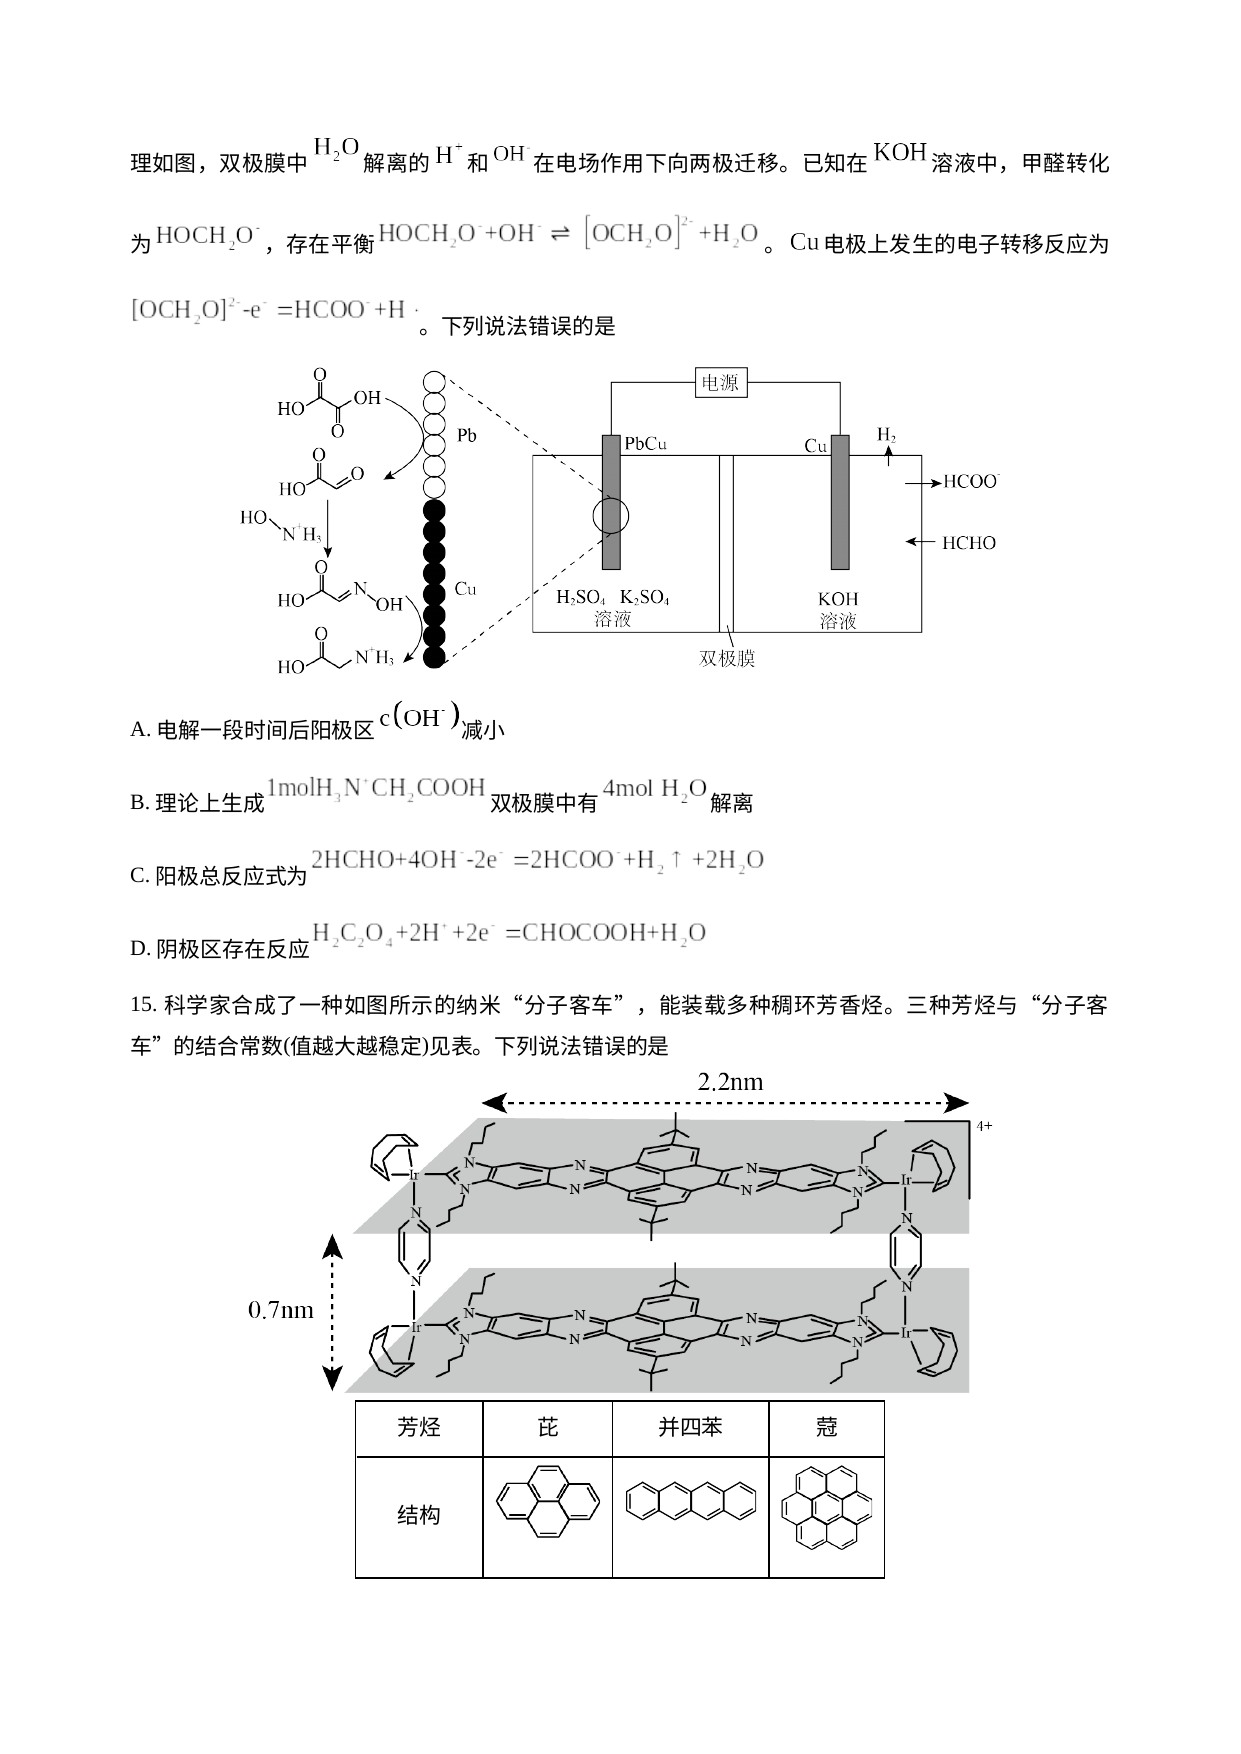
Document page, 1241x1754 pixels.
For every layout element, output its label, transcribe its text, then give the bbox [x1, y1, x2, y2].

picture [495, 1465, 600, 1538]
table_header 蒄 [770, 1402, 884, 1456]
table_header 芳烃 [356, 1402, 482, 1456]
picture [240, 365, 1001, 679]
table_cell 结构 [356, 1457, 482, 1577]
text D. 阴极区存在反应 [130, 915, 1110, 980]
table_header 并四苯 [613, 1402, 768, 1456]
text B. 理论上生成双极膜中有解离 [130, 769, 1110, 834]
text 15. 科学家合成了一种如图所示的纳米“分子客车”，能装载多种稠环芳香烃。三种芳烃与“分子客车”的结合常数(值越大越稳定)见表。下列说法错误的是 [130, 988, 1110, 1061]
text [130, 129, 1110, 357]
picture [781, 1465, 873, 1550]
text A. 电解一段时间后阳极区减小 [130, 696, 1110, 761]
table_cell [613, 1458, 768, 1577]
table_cell [770, 1458, 884, 1577]
picture [625, 1481, 757, 1521]
text C. 阳极总反应式为 [130, 842, 1110, 907]
picture [247, 1068, 993, 1393]
table_cell [484, 1458, 612, 1577]
table_header 芘 [484, 1402, 612, 1456]
